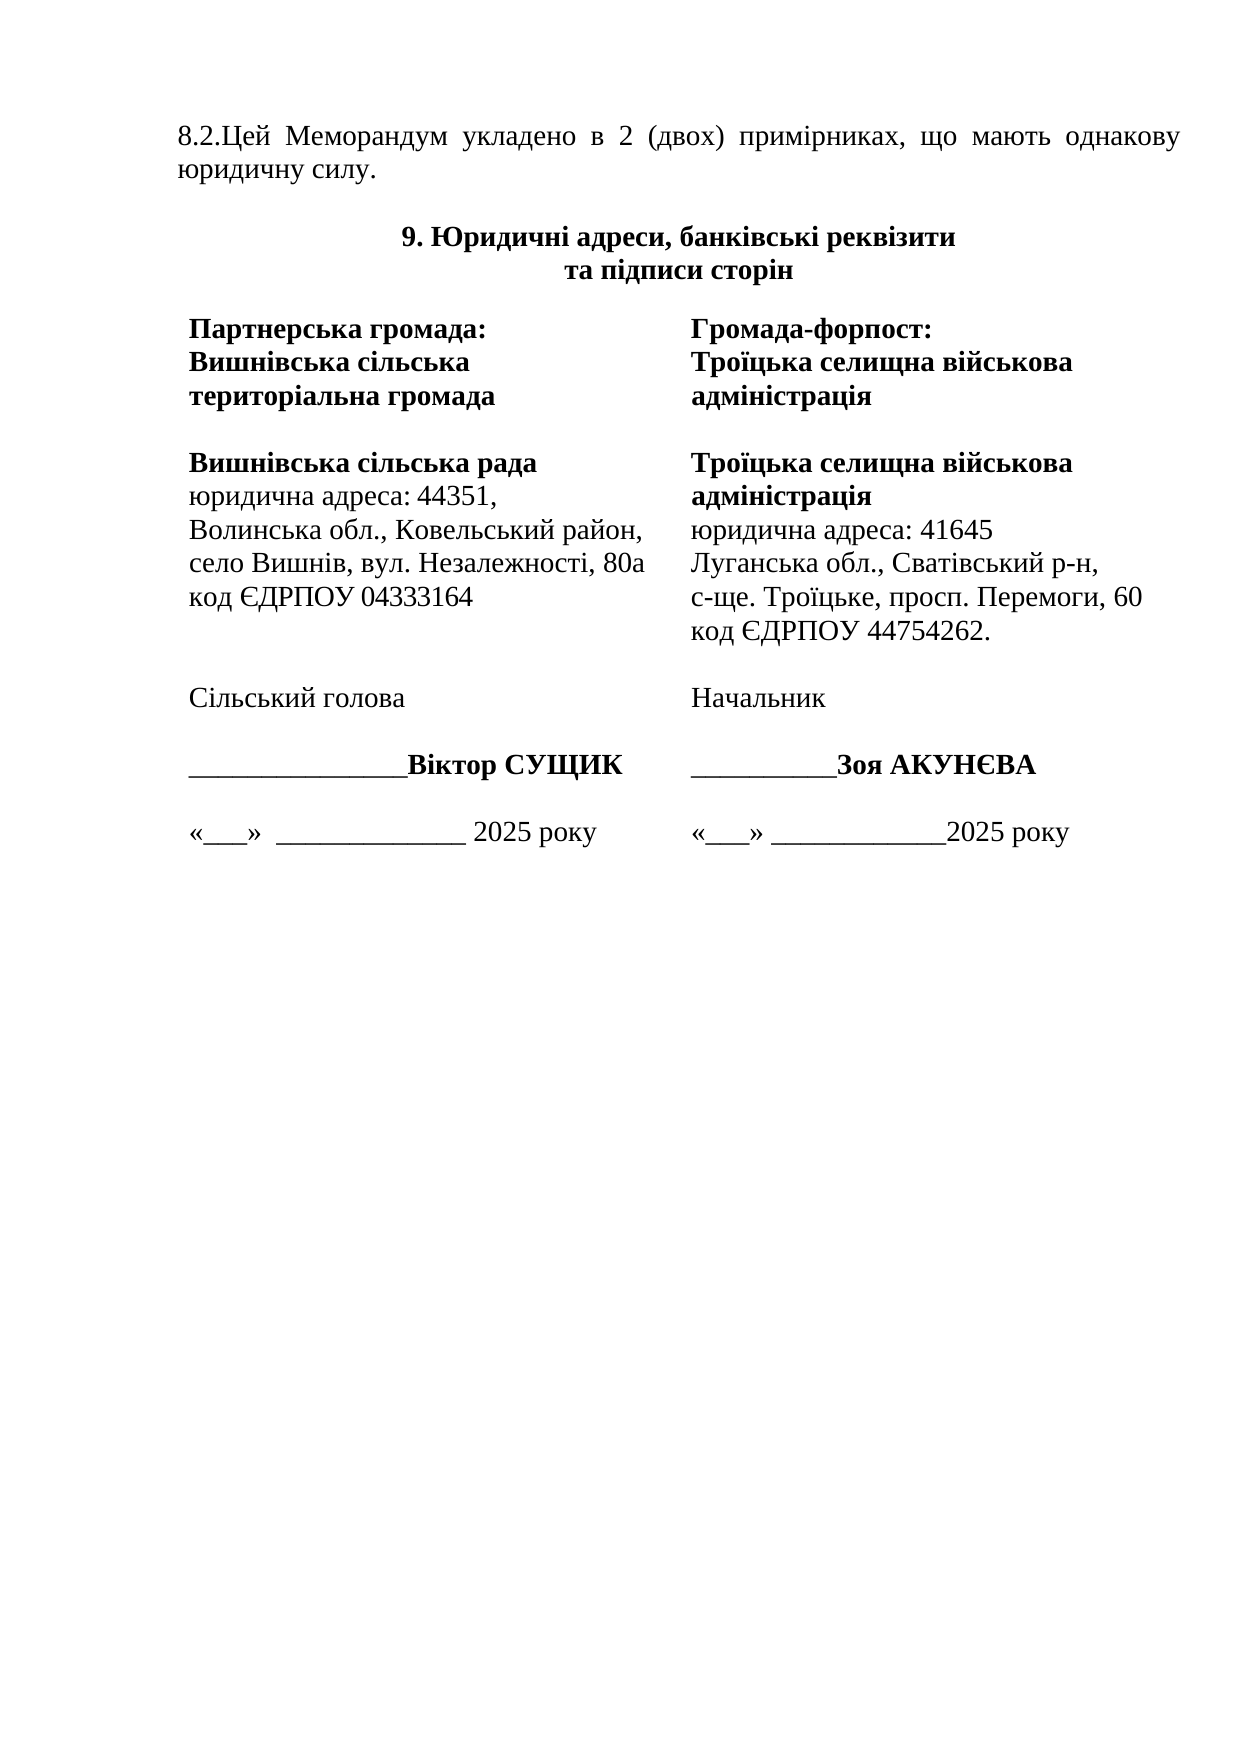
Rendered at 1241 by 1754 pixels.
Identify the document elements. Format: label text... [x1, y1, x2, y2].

table_header Партнерська громада: Вишнівська сільська територіальна громада Вишнівська сільська рада юридична адреса: 44351, Волинська обл., Ковельський район, село Вишнів, вул. Незалежності, 80а код ЄДРПОУ 04333164 Сільський голова _______________Віктор СУЩИК «___» _____________ 2025 року [177, 311, 679, 847]
text 8.2.Цей Меморандум укладено в 2 (двох) примірниках, що мають однакову юридичну силу. [177, 118, 1181, 185]
text 9. Юридичні адреси, банківські реквізити [177, 219, 1181, 252]
table_header Громада-форпост: Троїцька селищна військова адміністрація Троїцька селищна військова адміністрація юридична адреса: 41645 Луганська обл., Сватівський р-н, с-ще. Троїцьке, просп. Перемоги, 60 код ЄДРПОУ 44754262. Начальник __________Зоя АКУНЄВА «___» ____________2025 року [679, 311, 1181, 847]
text та підписи сторін [177, 252, 1181, 286]
